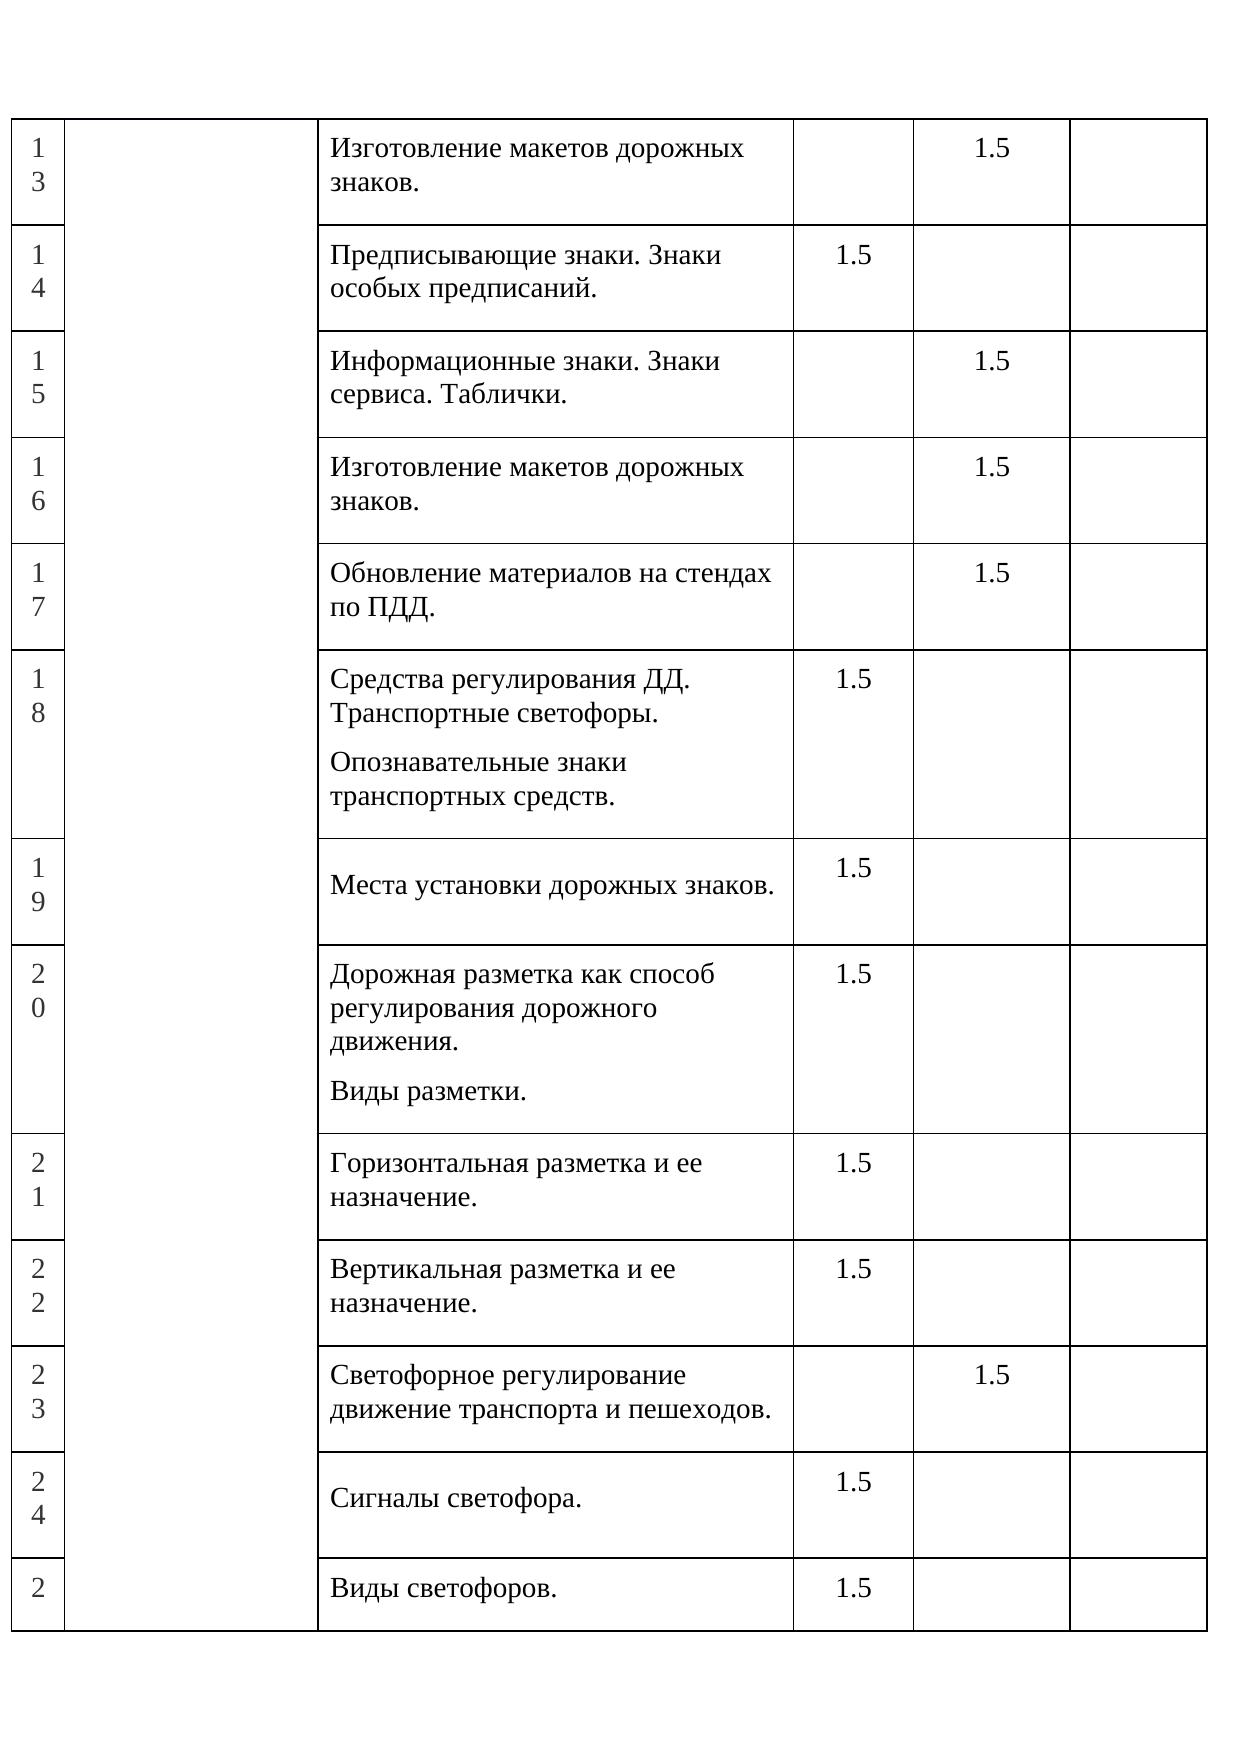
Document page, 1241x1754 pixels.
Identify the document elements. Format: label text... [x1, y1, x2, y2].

table_cell Дорожная разметка как способ регулирования дорожного движения. Виды разметки. [319, 946, 793, 1133]
table_cell Изготовление макетов дорожных знаков. [319, 438, 793, 543]
table_cell [1071, 332, 1206, 437]
table_cell Сигналы светофора. [319, 1453, 793, 1557]
table_cell 22 [12, 1241, 64, 1345]
table_cell [1071, 839, 1206, 944]
table_cell Светофорное регулирование движение транспорта и пешеходов. [319, 1347, 793, 1451]
table_cell 16 [12, 438, 64, 543]
table_cell [794, 1347, 913, 1451]
table_cell Места установки дорожных знаков. [319, 839, 793, 944]
table_cell 17 [12, 544, 64, 649]
table_cell [1071, 544, 1206, 649]
table_cell [914, 839, 1069, 944]
table_cell [794, 332, 913, 437]
table_cell [1071, 226, 1206, 330]
table_cell [1071, 651, 1206, 838]
table_cell Виды светофоров. [319, 1559, 793, 1630]
table_cell 1.5 [914, 120, 1069, 224]
table_cell 1.5 [794, 1134, 913, 1239]
table_cell [1071, 1134, 1206, 1239]
table_cell 13 [12, 120, 64, 224]
table_cell 1.5 [794, 839, 913, 944]
table_cell [914, 226, 1069, 330]
table_cell 25 [12, 1559, 64, 1630]
table_cell [1071, 120, 1206, 224]
table_cell 18 [12, 651, 64, 838]
table_cell 1.5 [794, 1453, 913, 1557]
table_cell [914, 1241, 1069, 1345]
table_cell 23 [12, 1347, 64, 1451]
table_cell Обновление материалов на стендах по ПДД. [319, 544, 793, 649]
table_cell [794, 120, 913, 224]
table_cell 24 [12, 1453, 64, 1557]
table_cell [1071, 1347, 1206, 1451]
table_cell 1.5 [794, 1559, 913, 1630]
table_cell 1.5 [794, 1241, 913, 1345]
table_cell 1.5 [914, 544, 1069, 649]
table_cell [1071, 438, 1206, 543]
table_cell 1.5 [914, 438, 1069, 543]
table_cell [1071, 946, 1206, 1133]
table_cell [1071, 1453, 1206, 1557]
table_cell 1.5 [794, 226, 913, 330]
table_cell 1.5 [914, 332, 1069, 437]
table_cell [914, 1453, 1069, 1557]
table_cell 14 [12, 226, 64, 330]
table_cell [914, 651, 1069, 838]
table_cell Горизонтальная разметка и ее назначение. [319, 1134, 793, 1239]
table_cell [794, 438, 913, 543]
table_cell 1.5 [914, 1347, 1069, 1451]
table_cell Информационные знаки. Знаки сервиса. Таблички. [319, 332, 793, 437]
table_cell 1.5 [794, 946, 913, 1133]
table_cell [914, 1134, 1069, 1239]
table_cell Изготовление макетов дорожных знаков. [319, 120, 793, 224]
table_cell 20 [12, 946, 64, 1133]
table_cell Средства регулирования ДД. Транспортные светофоры. Опознавательные знаки транспортных средств. [319, 651, 793, 838]
table_cell [1071, 1559, 1206, 1630]
table_cell [914, 946, 1069, 1133]
table_cell 15 [12, 332, 64, 437]
table_cell [914, 1559, 1069, 1630]
table_cell 21 [12, 1134, 64, 1239]
table_cell 19 [12, 839, 64, 944]
table_cell 1.5 [794, 651, 913, 838]
table_cell [794, 544, 913, 649]
table_cell Предписывающие знаки. Знаки особых предписаний. [319, 226, 793, 330]
table_cell Вертикальная разметка и ее назначение. [319, 1241, 793, 1345]
table_cell [1071, 1241, 1206, 1345]
